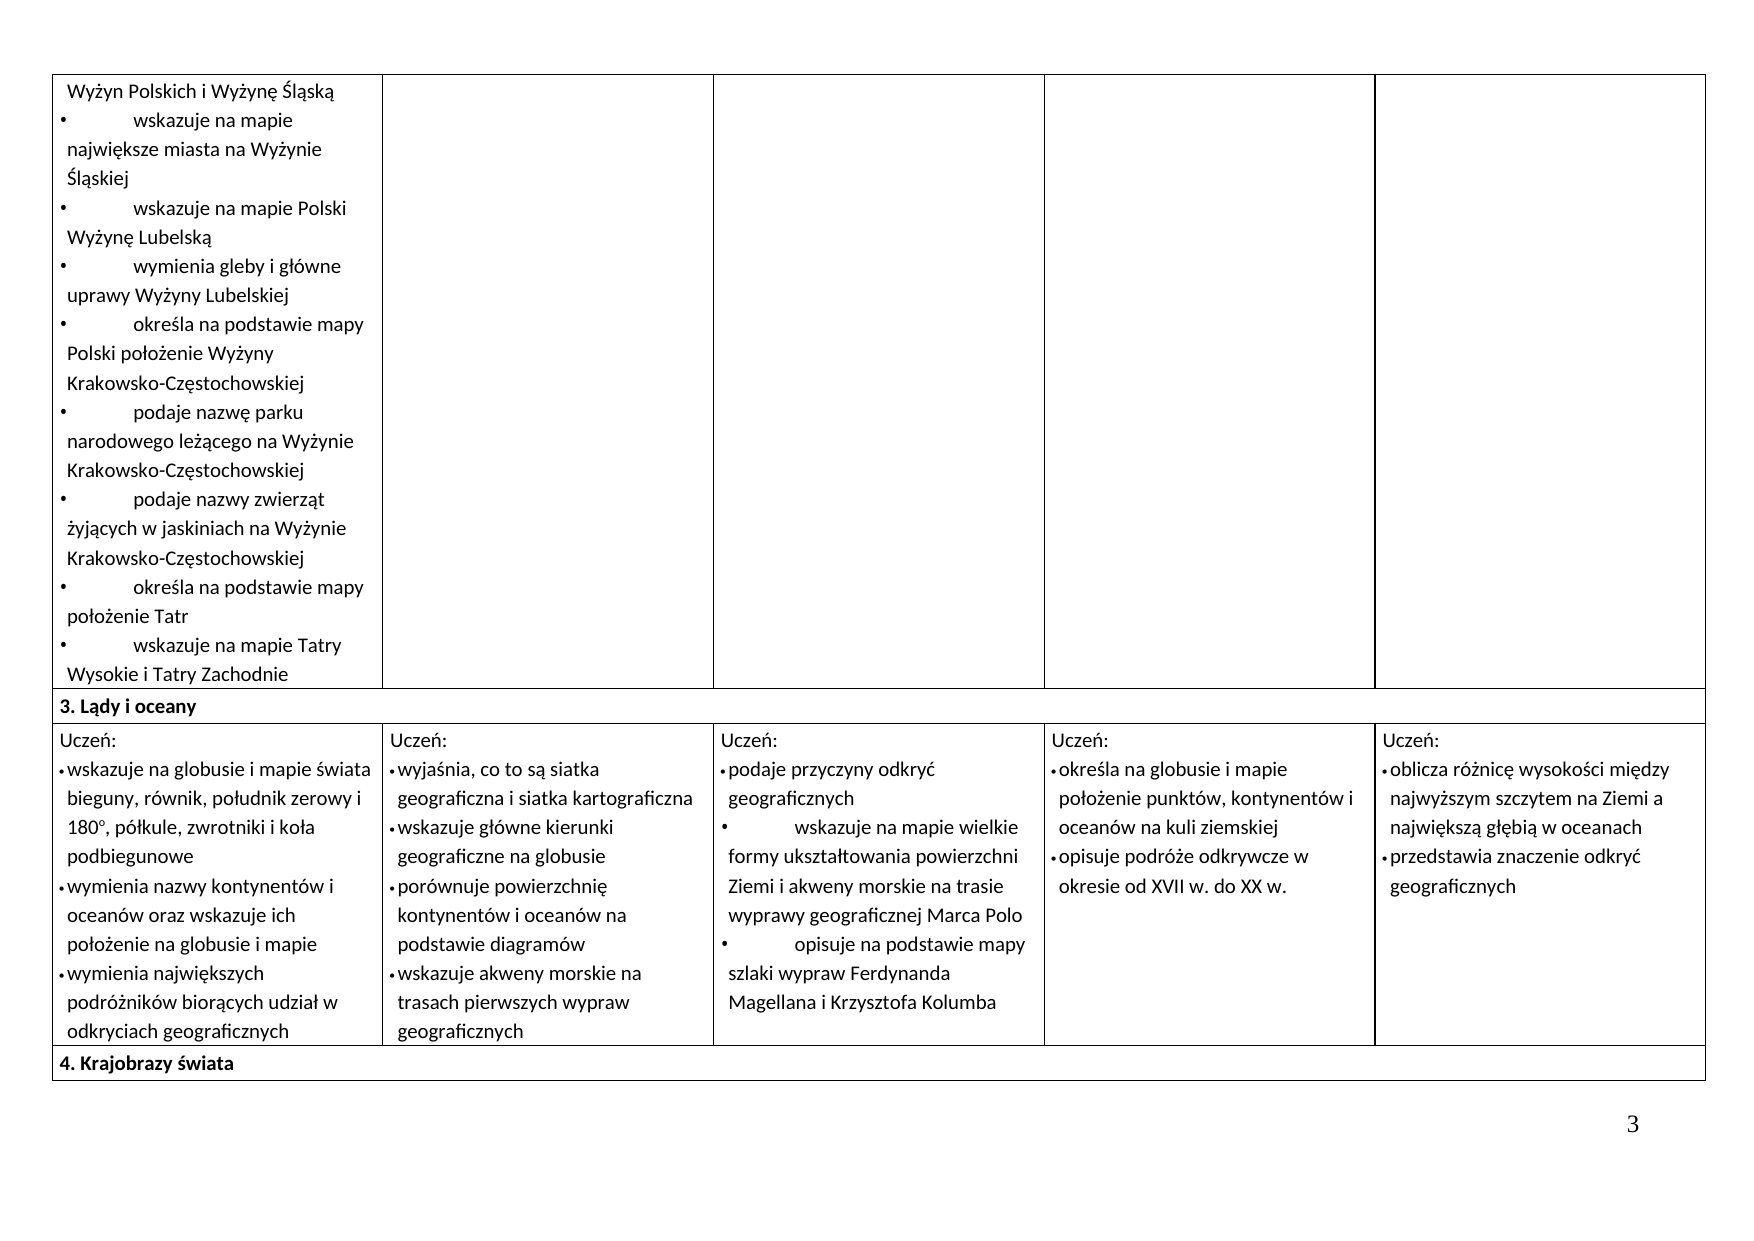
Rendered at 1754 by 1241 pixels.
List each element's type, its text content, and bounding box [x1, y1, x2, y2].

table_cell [383, 75, 713, 687]
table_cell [1376, 75, 1705, 687]
table_cell Uczeń: oblicza różnicę wysokości między najwyższym szczytem na Ziemi a największą głębią w oceanach przedstawia znaczenie odkryć geograficznych [1376, 724, 1705, 1045]
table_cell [1045, 75, 1374, 687]
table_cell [53, 75, 382, 687]
table_cell 4. Krajobrazy świata [53, 1046, 1705, 1080]
table_cell Uczeń: określa na globusie i mapie położenie punktów, kontynentów i oceanów na kuli ziemskiej opisuje podróże odkrywcze w okresie od XVII w. do XX w. [1045, 724, 1374, 1045]
table_cell Uczeń: wskazuje na globusie i mapie świata bieguny, równik, południk zerowy i 180o, półkule, zwrotniki i koła podbiegunowe wymienia nazwy kontynentów i oceanów oraz wskazuje ich położenie na globusie i mapie wymienia największych podróżników biorących udział w odkryciach geograficznych [53, 724, 382, 1045]
table_cell Uczeń: wyjaśnia, co to są siatka geograficzna i siatka kartograficzna wskazuje główne kierunki geograficzne na globusie porównuje powierzchnię kontynentów i oceanów na podstawie diagramów wskazuje akweny morskie na trasach pierwszych wypraw geograficznych [383, 724, 713, 1045]
table_cell Uczeń: podaje przyczyny odkryć geograficznych wskazuje na mapie wielkie formy ukształtowania powierzchni Ziemi i akweny morskie na trasie wyprawy geograficznej Marca Polo opisuje na podstawie mapy szlaki wypraw Ferdynanda Magellana i Krzysztofa Kolumba [714, 724, 1044, 1045]
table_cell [714, 75, 1044, 687]
table_cell 3. Lądy i oceany [53, 689, 1705, 723]
